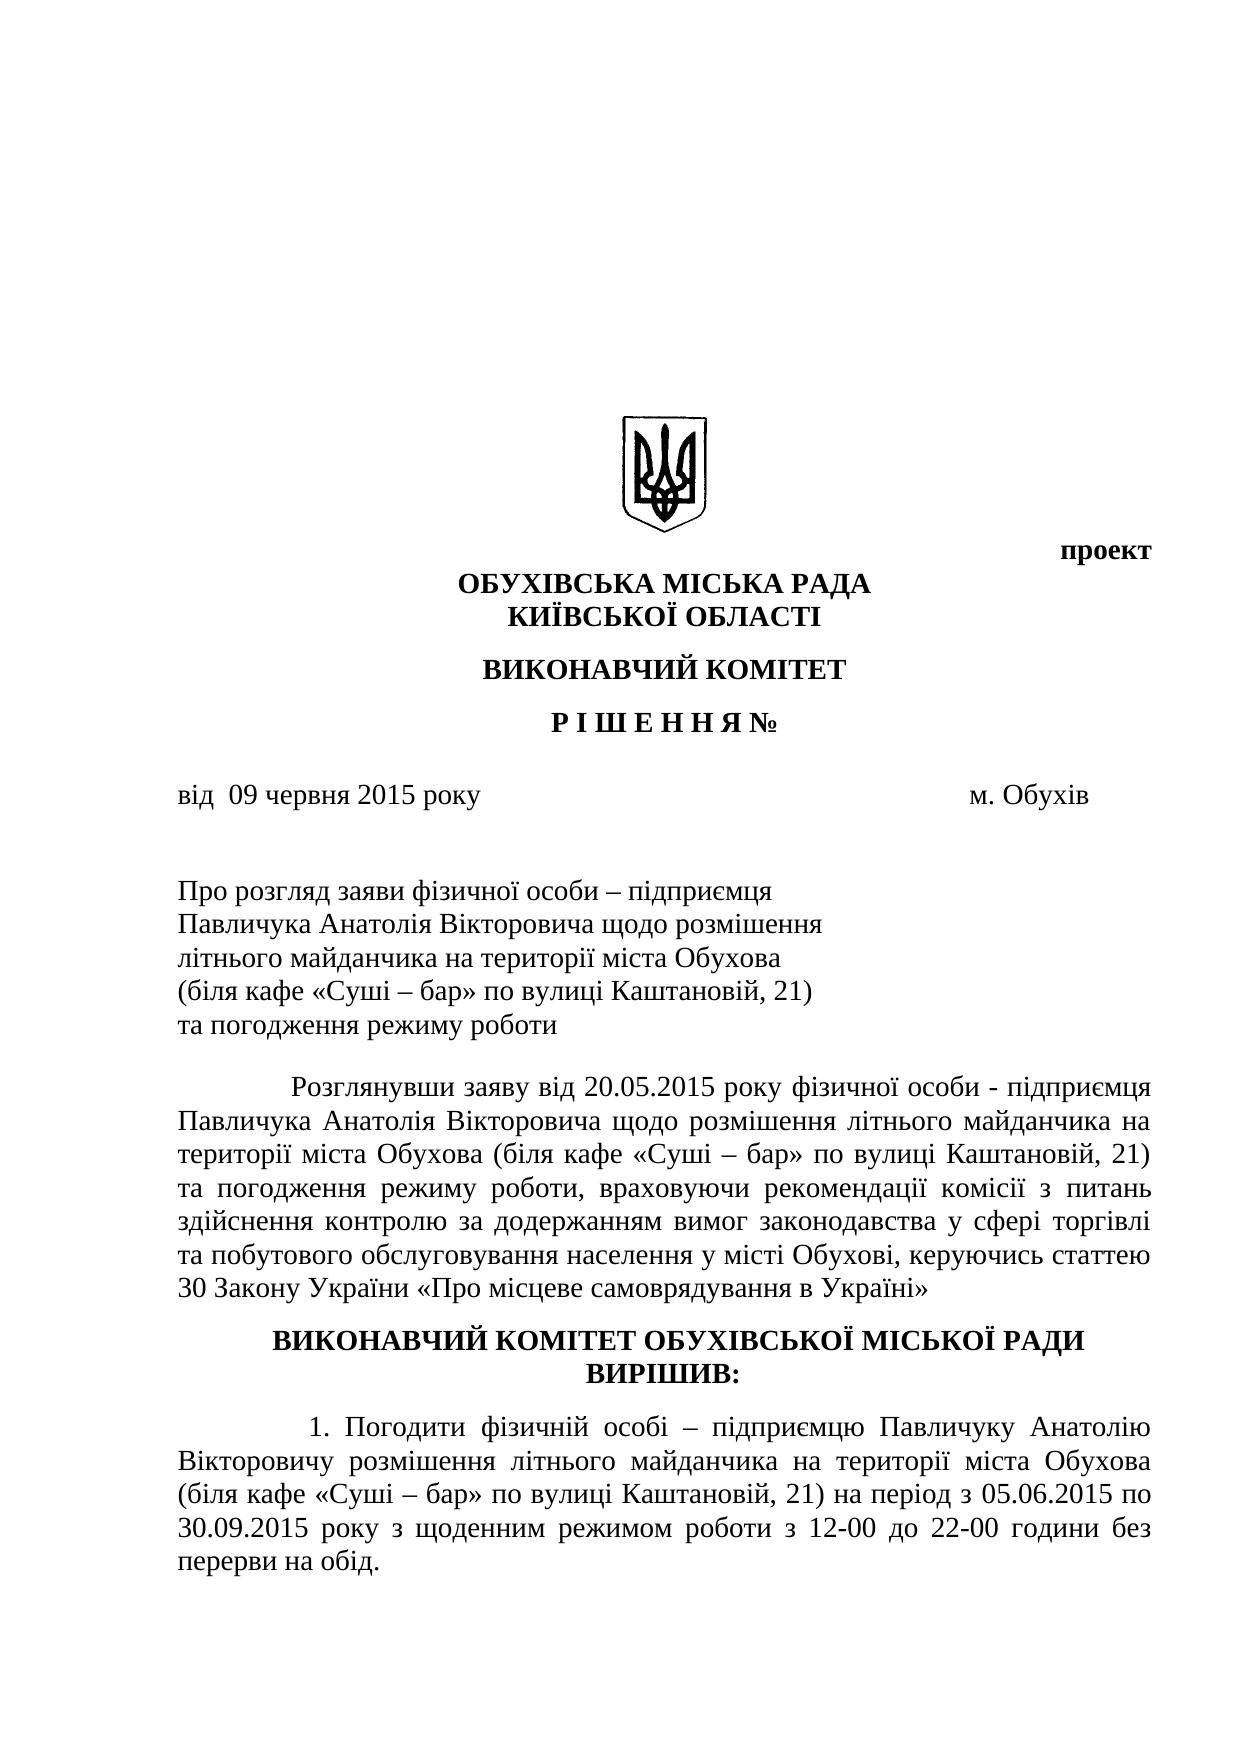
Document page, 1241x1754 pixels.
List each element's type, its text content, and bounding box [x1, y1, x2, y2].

text 1. Погодити фізичній особі – підприємцю Павличуку Анатолію Вікторовичу розмішення літнього майданчика на території міста Обухова (біля кафе «Суші – бар» по вулиці Каштановій, 21) на період з 05.06.2015 по 30.09.2015 року з щоденним режимом роботи з 12-00 до 22-00 години без перерви на обід. [177, 1409, 1152, 1577]
text Про розгляд заяви фізичної особи – підприємця [177, 873, 1152, 906]
text Павличука Анатолія Вікторовича щодо розмішення [177, 906, 1152, 940]
subtitle КИЇВСЬКОЇ ОБЛАСТІ [177, 599, 1152, 633]
text ВИРІШИВ: [177, 1357, 1152, 1390]
text ВИКОНАВЧИЙ КОМІТЕТ ОБУХІВСЬКОЇ МІСЬКОЇ РАДИ [177, 1323, 1152, 1357]
subtitle проект [177, 532, 1152, 566]
text ВИКОНАВЧИЙ КОМІТЕТ [177, 652, 1152, 686]
text Розглянувши заяву від 20.05.2015 року фізичної особи - підприємця Павличука Анатолія Вікторовича щодо розмішення літнього майданчика на території міста Обухова (біля кафе «Суші – бар» по вулиці Каштановій, 21) та погодження режиму роботи, враховуючи рекомендації комісії з питань здійснення контролю за додержанням вимог законодавства у сфері торгівлі та побутового обслуговування населення у місті Обухові, керуючись статтею 30 Закону України «Про місцеве самоврядування в Україні» [177, 1069, 1152, 1304]
text літнього майданчика на території міста Обухова [177, 940, 1152, 973]
text від 09 червня 2015 року м. Обухів [177, 777, 1152, 810]
subtitle ОБУХІВСЬКА МІСЬКА РАДА [177, 566, 1152, 599]
text Р І Ш Е Н Н Я № [177, 705, 1152, 738]
text (біля кафе «Суші – бар» по вулиці Каштановій, 21) [177, 973, 1152, 1007]
picture [621, 415, 708, 533]
text та погодження режиму роботи [177, 1007, 1152, 1040]
